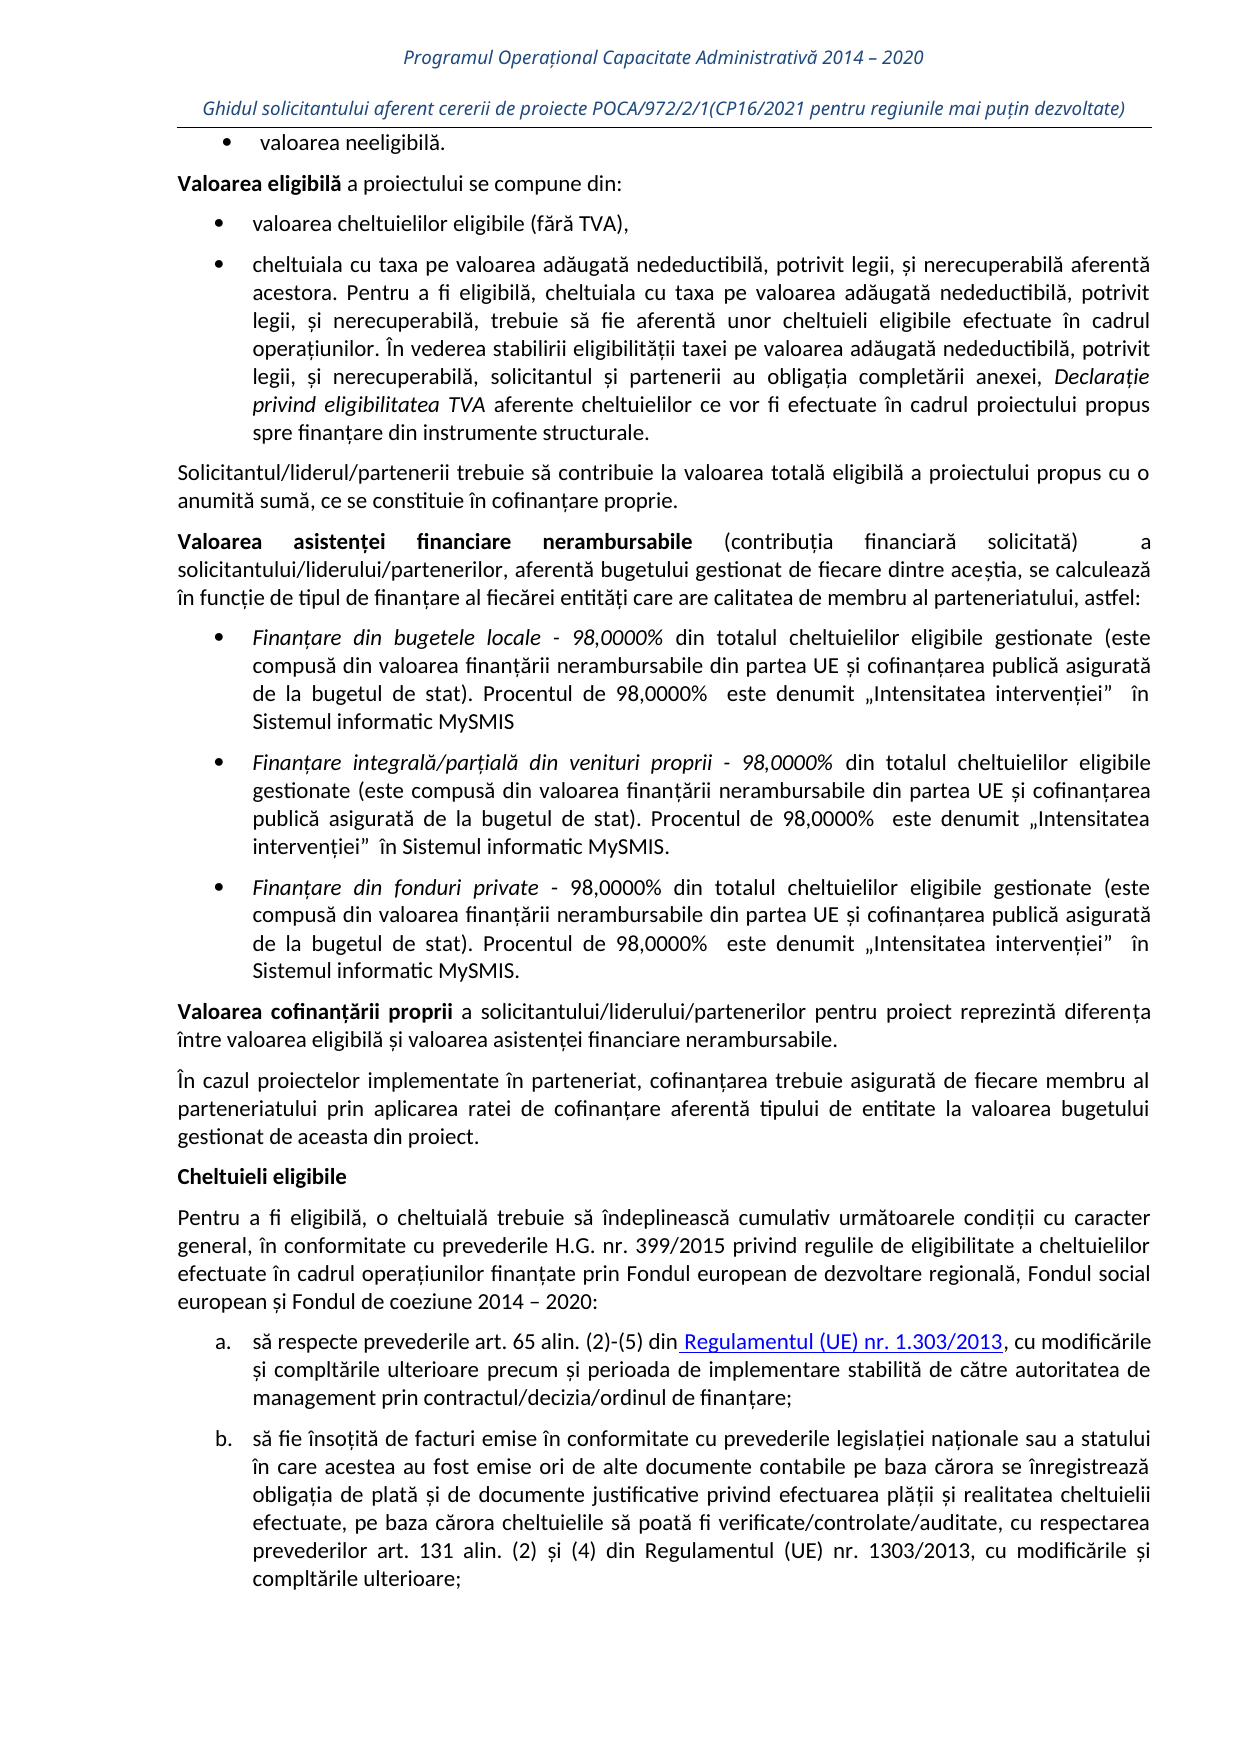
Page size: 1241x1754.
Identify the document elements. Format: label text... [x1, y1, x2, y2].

list să respecte prevederile art. 65 alin. (2)-(5) din Regulamentul (UE) nr. 1.303/2013, cu modificările și compltările ulterioare precum şi perioada de implementare stabilită de către autoritatea de management prin contractul/decizia/ordinul de finanţare; [215, 1327, 1152, 1411]
list Finanțare din bugetele locale - 98,0000% din totalul cheltuielilor eligibile gestionate (este compusă din valoarea finanţării nerambursabile din partea UE şi cofinanţarea publică asigurată de la bugetul de stat). Procentul de 98,0000% este denumit „Intensitatea intervenției” în Sistemul informatic MySMIS [215, 623, 1152, 736]
list Finanțare integrală/parțială din venituri proprii - 98,0000% din totalul cheltuielilor eligibile gestionate (este compusă din valoarea finanţării nerambursabile din partea UE şi cofinanţarea publică asigurată de la bugetul de stat). Procentul de 98,0000% este denumit „Intensitatea intervenției” în Sistemul informatic MySMIS. [215, 748, 1152, 860]
list Finanțare din fonduri private - 98,0000% din totalul cheltuielilor eligibile gestionate (este compusă din valoarea finanţării nerambursabile din partea UE şi cofinanţarea publică asigurată de la bugetul de stat). Procentul de 98,0000% este denumit „Intensitatea intervenției” în Sistemul informatic MySMIS. [215, 873, 1152, 985]
list valoarea cheltuielilor eligibile (fără TVA), [215, 209, 1152, 237]
text Solicitantul/liderul/partenerii trebuie să contribuie la valoarea totală eligibilă a proiectului propus cu o anumită sumă, ce se constituie în cofinanțare proprie. [177, 458, 1152, 514]
text Valoarea asistenţei financiare nerambursabile (contribuţia financiară solicitată) a solicitantului/liderului/partenerilor, aferentă bugetului gestionat de fiecare dintre aceştia, se calculează în funcție de tipul de finanţare al fiecărei entități care are calitatea de membru al parteneriatului, astfel: [177, 527, 1152, 611]
list să fie însoţită de facturi emise în conformitate cu prevederile legislaţiei naţionale sau a statului în care acestea au fost emise ori de alte documente contabile pe baza cărora se înregistrează obligaţia de plată şi de documente justificative privind efectuarea plăţii şi realitatea cheltuielii efectuate, pe baza cărora cheltuielile să poată fi verificate/controlate/auditate, cu respectarea prevederilor art. 131 alin. (2) şi (4) din Regulamentul (UE) nr. 1303/2013, cu modificările și compltările ulterioare; [215, 1424, 1152, 1592]
list cheltuiala cu taxa pe valoarea adăugată nedeductibilă, potrivit legii, și nerecuperabilă aferentă acestora. Pentru a fi eligibilă, cheltuiala cu taxa pe valoarea adăugată nedeductibilă, potrivit legii, și nerecuperabilă, trebuie să fie aferentă unor cheltuieli eligibile efectuate în cadrul operațiunilor. În vederea stabilirii eligibilității taxei pe valoarea adăugată nedeductibilă, potrivit legii, și nerecuperabilă, solicitantul și partenerii au obligaţia completării anexei, Declaraţie privind eligibilitatea TVA aferente cheltuielilor ce vor fi efectuate în cadrul proiectului propus spre finanţare din instrumente structurale. [215, 250, 1152, 446]
text Valoarea cofinanțării proprii a solicitantului/liderului/partenerilor pentru proiect reprezintă diferenţa între valoarea eligibilă şi valoarea asistenţei financiare nerambursabile. [177, 997, 1152, 1053]
list valoarea neeligibilă. [223, 128, 1152, 156]
text Pentru a fi eligibilă, o cheltuială trebuie să îndeplinească cumulativ următoarele condiţii cu caracter general, în conformitate cu prevederile H.G. nr. 399/2015 privind regulile de eligibilitate a cheltuielilor efectuate în cadrul operaţiunilor finanţate prin Fondul european de dezvoltare regională, Fondul social european şi Fondul de coeziune 2014 – 2020: [177, 1203, 1152, 1315]
text Valoarea eligibilă a proiectului se compune din: [177, 169, 1152, 197]
text Cheltuieli eligibile [177, 1162, 1152, 1190]
text În cazul proiectelor implementate în parteneriat, cofinanțarea trebuie asigurată de fiecare membru al parteneriatului prin aplicarea ratei de cofinanțare aferentă tipului de entitate la valoarea bugetului gestionat de aceasta din proiect. [177, 1066, 1152, 1150]
